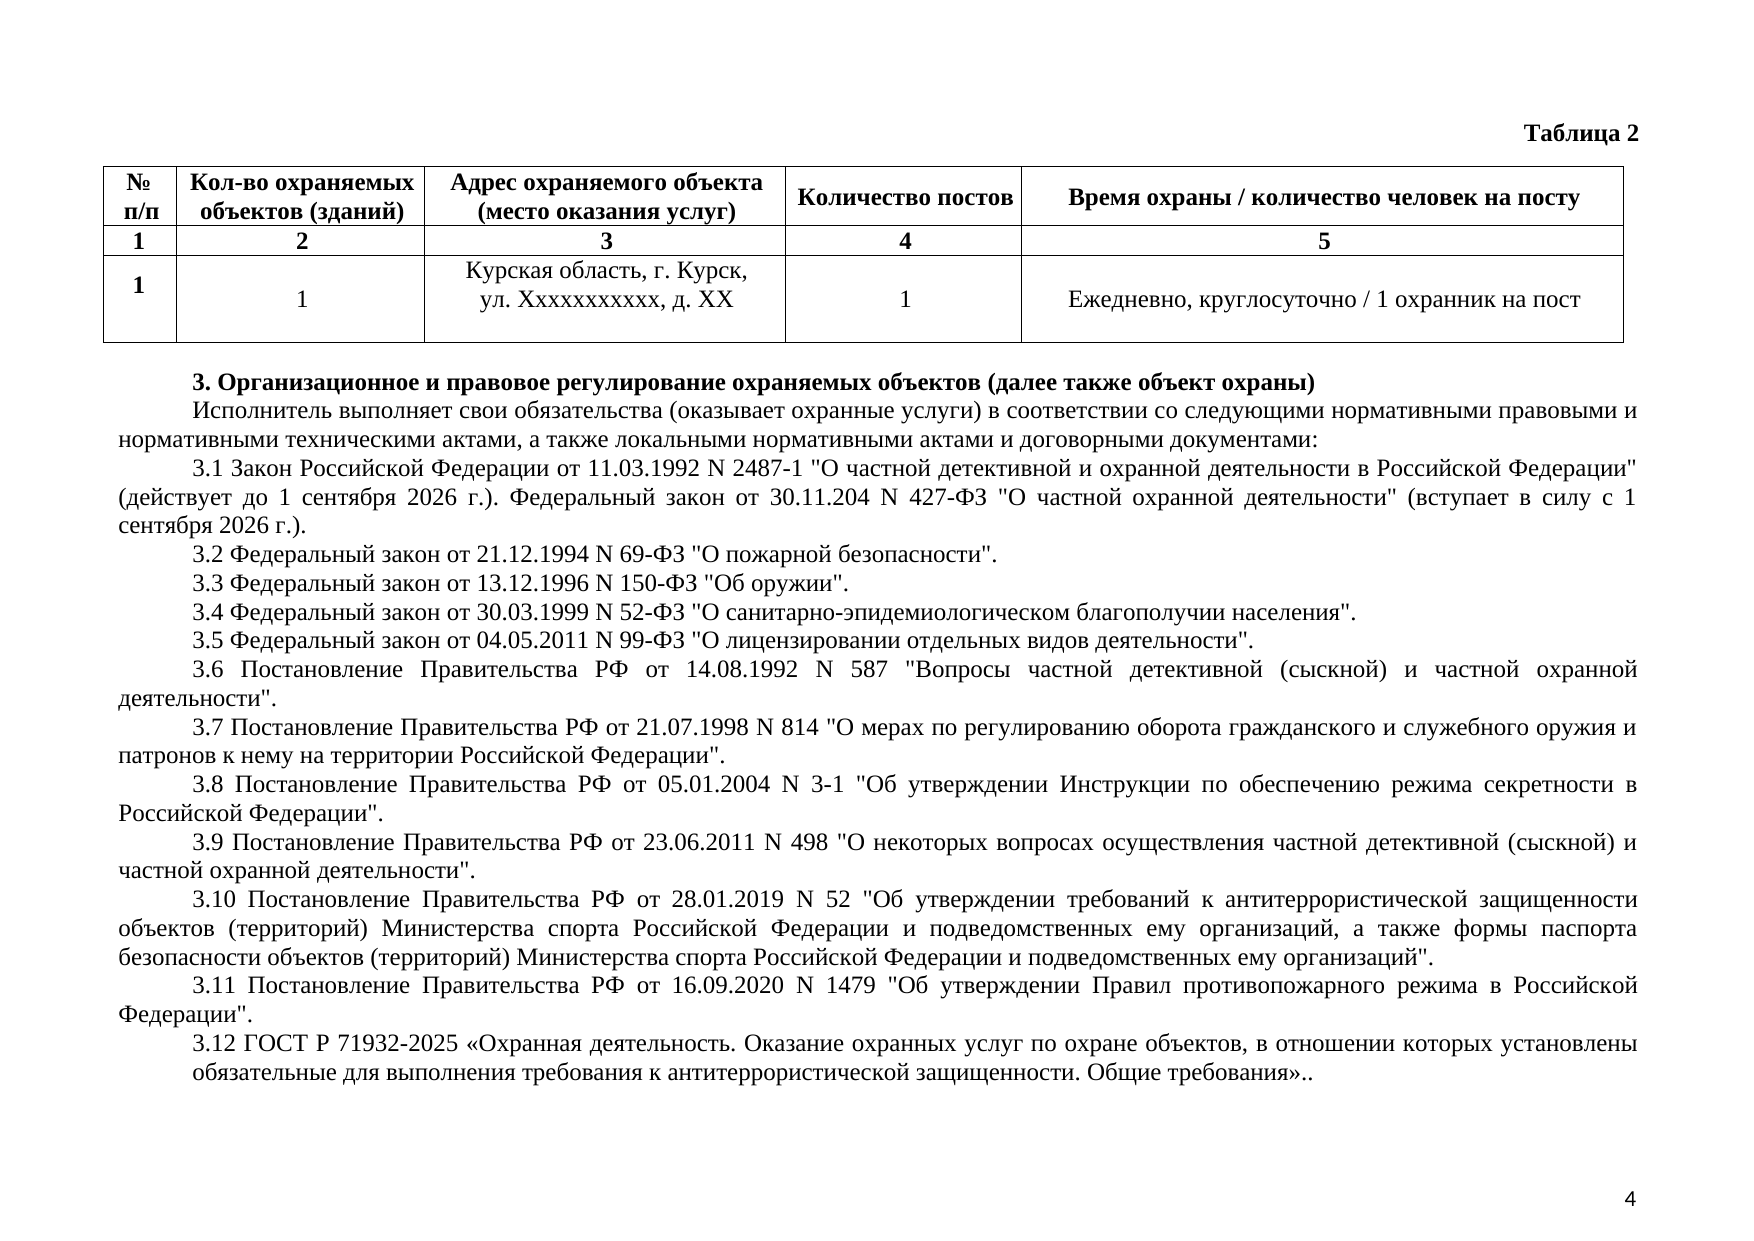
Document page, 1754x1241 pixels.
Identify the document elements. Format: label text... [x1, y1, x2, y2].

table_cell 2 [177, 226, 424, 254]
text 3. Организационное и правовое регулирование охраняемых объектов (далее также объект охраны) [118, 367, 1639, 396]
table_header Время охраны / количество человек на посту [1022, 167, 1623, 225]
table_cell 3 [425, 226, 785, 254]
text 3.4 Федеральный закон от 30.03.1999 N 52-ФЗ "О санитарно-эпидемиологическом благополучии населения". [118, 597, 1639, 626]
text Таблица 2 [74, 118, 1639, 147]
text 3.7 Постановление Правительства РФ от 21.07.1998 N 814 "О мерах по регулированию оборота гражданского и служебного оружия и патронов к нему на территории Российской Федерации". [118, 712, 1639, 769]
table_header Количество постов [786, 167, 1021, 225]
text 3.2 Федеральный закон от 21.12.1994 N 69-ФЗ "О пожарной безопасности". [118, 539, 1639, 568]
table_cell 1 [177, 256, 424, 342]
table_cell Курская область, г. Курск, ул. Ххххххххххх, д. ХХ [425, 256, 785, 342]
table_header № п/п [104, 167, 176, 225]
table_header Кол-во охраняемых объектов (зданий) [177, 167, 424, 225]
text 3.12 ГОСТ Р 71932-2025 «Охранная деятельность. Оказание охранных услуг по охране объектов, в отношении которых установлены обязательные для выполнения требования к антитеррористической защищенности. Общие требования».. [192, 1028, 1639, 1086]
text 3.6 Постановление Правительства РФ от 14.08.1992 N 587 "Вопросы частной детективной (сыскной) и частной охранной деятельности". [118, 654, 1639, 712]
table_cell 1 [104, 226, 176, 254]
text Исполнитель выполняет свои обязательства (оказывает охранные услуги) в соответствии со следующими нормативными правовыми и нормативными техническими актами, а также локальными нормативными актами и договорными документами: [118, 396, 1639, 453]
text 3.11 Постановление Правительства РФ от 16.09.2020 N 1479 "Об утверждении Правил противопожарного режима в Российской Федерации". [118, 971, 1639, 1028]
table_cell 1 [104, 256, 176, 342]
table_cell 1 [786, 256, 1021, 342]
table_cell 5 [1022, 226, 1623, 254]
text 3.10 Постановление Правительства РФ от 28.01.2019 N 52 "Об утверждении требований к антитеррористической защищенности объектов (территорий) Министерства спорта Российской Федерации и подведомственных ему организаций, а также формы паспорта безопасности объектов (территорий) Министерства спорта Российской Федерации и подведомственных ему организаций". [118, 884, 1639, 971]
table_cell 4 [786, 226, 1021, 254]
text 3.9 Постановление Правительства РФ от 23.06.2011 N 498 "О некоторых вопросах осуществления частной детективной (сыскной) и частной охранной деятельности". [118, 827, 1639, 884]
text 3.5 Федеральный закон от 04.05.2011 N 99-ФЗ "О лицензировании отдельных видов деятельности". [118, 626, 1639, 654]
table_cell Ежедневно, круглосуточно / 1 охранник на пост [1022, 256, 1623, 342]
table_header Адрес охраняемого объекта (место оказания услуг) [425, 167, 785, 225]
text 3.8 Постановление Правительства РФ от 05.01.2004 N 3-1 "Об утверждении Инструкции по обеспечению режима секретности в Российской Федерации". [118, 769, 1639, 827]
text 3.1 Закон Российской Федерации от 11.03.1992 N 2487-1 "О частной детективной и охранной деятельности в Российской Федерации" (действует до 1 сентября 2026 г.). Федеральный закон от 30.11.204 N 427-ФЗ "О частной охранной деятельности" (вступает в силу с 1 сентября 2026 г.). [118, 453, 1639, 539]
text 3.3 Федеральный закон от 13.12.1996 N 150-ФЗ "Об оружии". [118, 568, 1639, 597]
